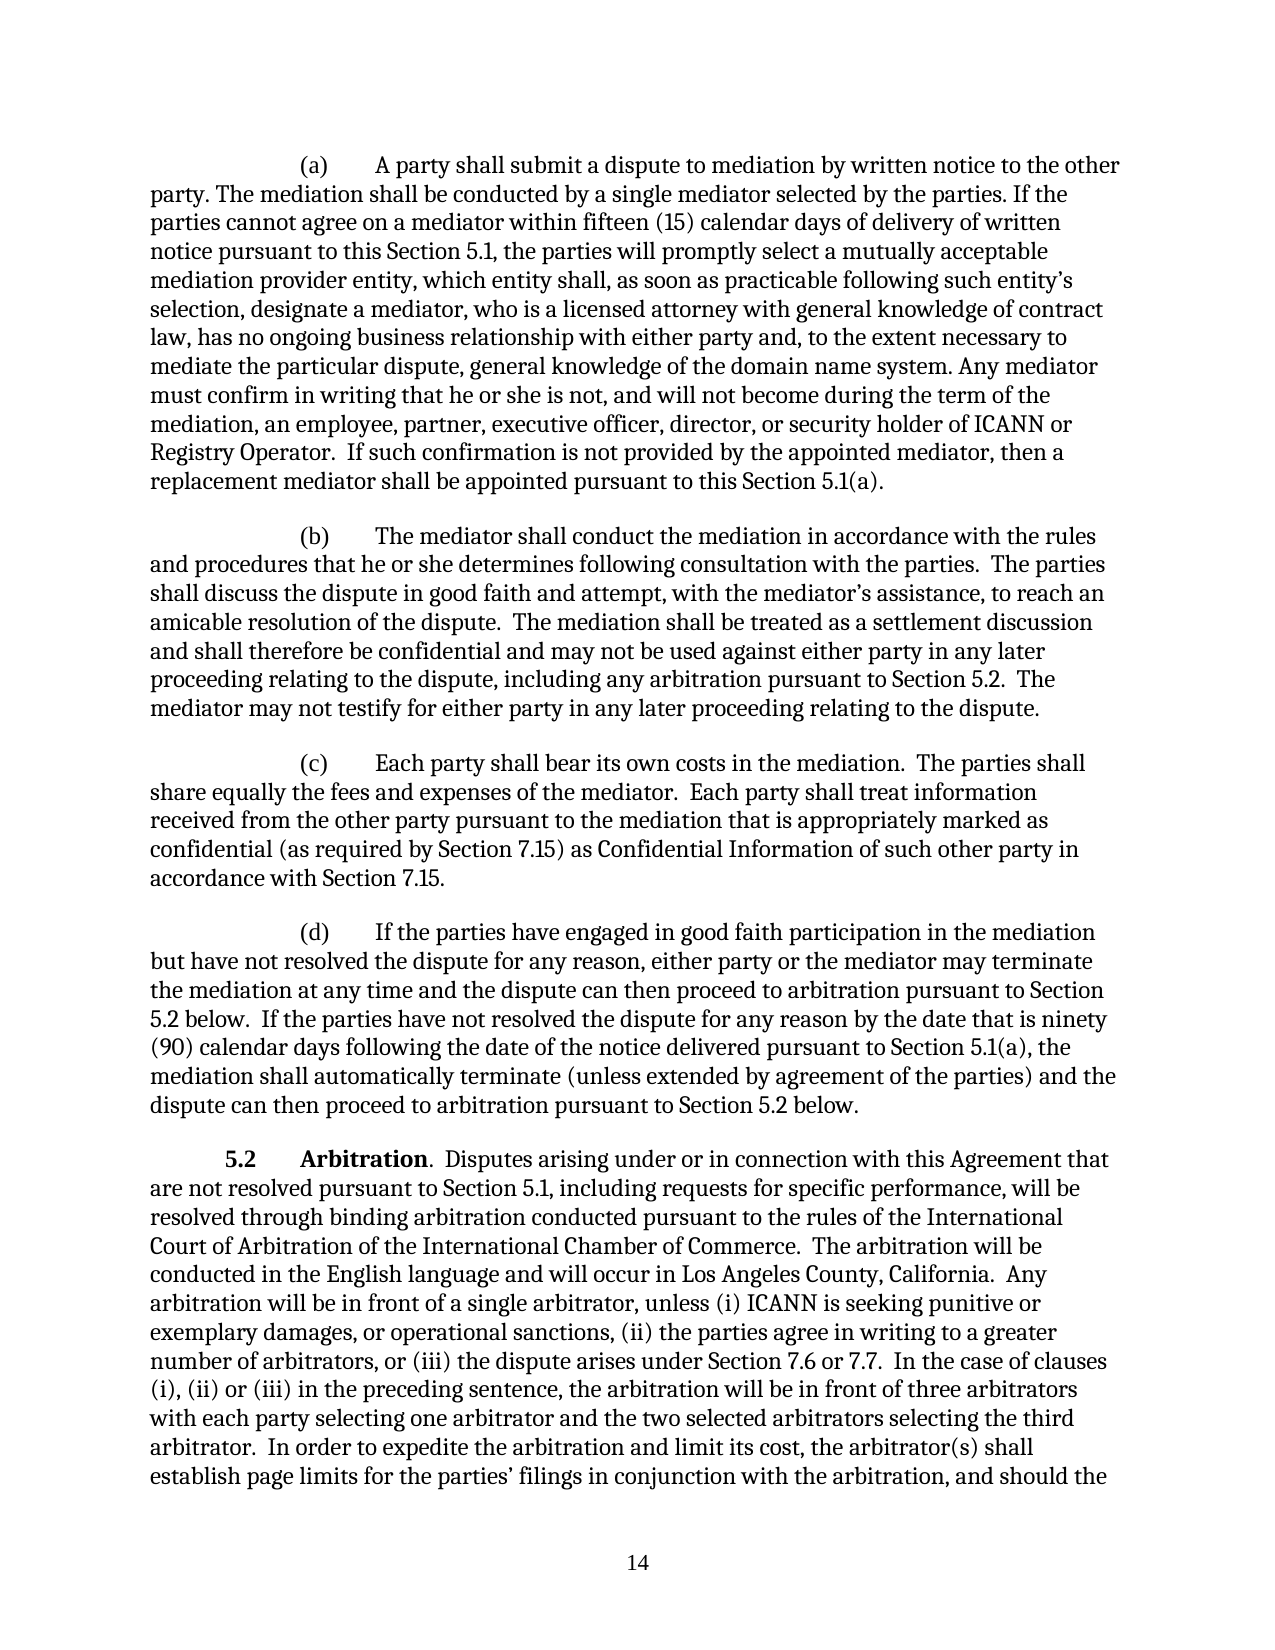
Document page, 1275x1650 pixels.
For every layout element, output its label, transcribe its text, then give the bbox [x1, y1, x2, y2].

text If the parties have engaged in good faith participation in the mediation but have not resolved the dispute for any reason, either party or the mediator may terminate the mediation at any time and the dispute can then proceed to arbitration pursuant to Section 5.2 below. If the parties have not resolved the dispute for any reason by the date that is ninety (90) calendar days following the date of the notice delivered pursuant to Section 5.1(a), the mediation shall automatically terminate (unless extended by agreement of the parties) and the dispute can then proceed to arbitration pursuant to Section 5.2 below. [150, 917, 1125, 1119]
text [150, 1144, 1125, 1490]
text A party shall submit a dispute to mediation by written notice to the other party. The mediation shall be conducted by a single mediator selected by the parties. If the parties cannot agree on a mediator within fifteen (15) calendar days of delivery of written notice pursuant to this Section 5.1, the parties will promptly select a mutually acceptable mediation provider entity, which entity shall, as soon as practicable following such entity’s selection, designate a mediator, who is a licensed attorney with general knowledge of contract law, has no ongoing business relationship with either party and, to the extent necessary to mediate the particular dispute, general knowledge of the domain name system. Any mediator must confirm in writing that he or she is not, and will not become during the term of the mediation, an employee, partner, executive officer, director, or security holder of ICANN or Registry Operator. If such confirmation is not provided by the appointed mediator, then a replacement mediator shall be appointed pursuant to this Section 5.1(a). [150, 150, 1125, 496]
text The mediator shall conduct the mediation in accordance with the rules and procedures that he or she determines following consultation with the parties. The parties shall discuss the dispute in good faith and attempt, with the mediator’s assistance, to reach an amicable resolution of the dispute. The mediation shall be treated as a settlement discussion and shall therefore be confidential and may not be used against either party in any later proceeding relating to the dispute, including any arbitration pursuant to Section 5.2. The mediator may not testify for either party in any later proceeding relating to the dispute. [150, 521, 1125, 723]
text Each party shall bear its own costs in the mediation. The parties shall share equally the fees and expenses of the mediator. Each party shall treat information received from the other party pursuant to the mediation that is appropriately marked as confidential (as required by Section 7.15) as Confidential Information of such other party in accordance with Section 7.15. [150, 748, 1125, 892]
